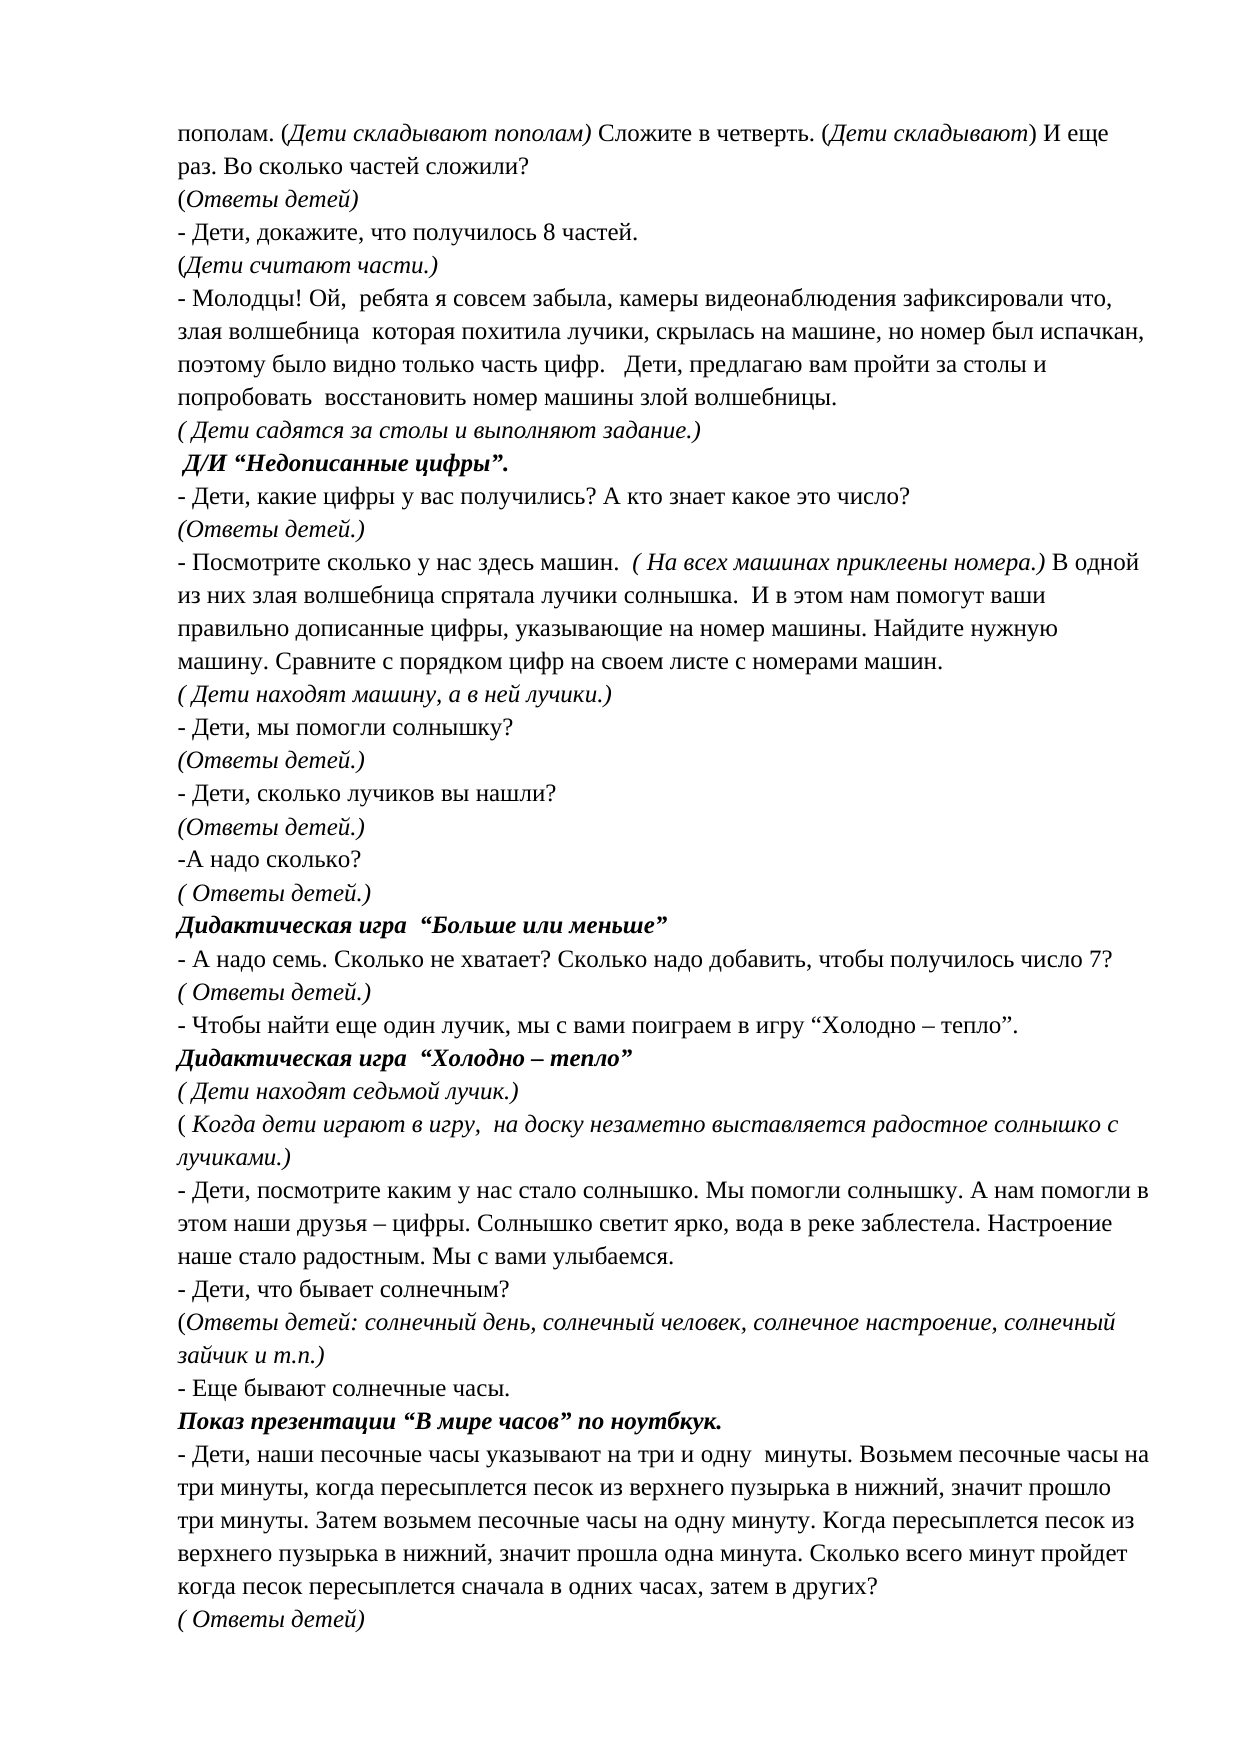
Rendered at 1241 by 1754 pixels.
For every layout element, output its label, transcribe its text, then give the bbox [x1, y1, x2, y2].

text ( Дети находят седьмой лучик.) [177, 1076, 1152, 1104]
text (Ответы детей) [177, 184, 1152, 213]
text Дидактическая игра “Больше или меньше” [177, 911, 1152, 939]
text Дидактическая игра “Холодно – тепло” [177, 1043, 1152, 1071]
text - Чтобы найти еще один лучик, мы с вами поиграем в игру “Холодно – тепло”. [177, 1010, 1152, 1038]
text ( Дети находят машину, а в ней лучики.) [177, 679, 1152, 708]
text (Ответы детей: солнечный день, солнечный человек, солнечное настроение, солнечный зайчик и т.п.) [177, 1307, 1152, 1369]
text ( Когда дети играют в игру, на доску незаметно выставляется радостное солнышко с лучиками.) [177, 1109, 1152, 1171]
text (Ответы детей.) [177, 812, 1152, 840]
text - Дети, что бывает солнечным? [177, 1274, 1152, 1303]
text (Ответы детей.) [177, 746, 1152, 774]
text - Дети, сколько лучиков вы нашли? [177, 778, 1152, 807]
text - Молодцы! Ой, ребята я совсем забыла, камеры видеонаблюдения зафиксировали что, злая волшебница которая похитила лучики, скрылась на машине, но номер был испачкан, поэтому было видно только часть цифр. Дети, предлагаю вам пройти за столы и попробовать восстановить номер машины злой волшебницы. [177, 283, 1152, 411]
text - Посмотрите сколько у нас здесь машин. ( На всех машинах приклеены номера.) В одной из них злая волшебница спрятала лучики солнышка. И в этом нам помогут ваши правильно дописанные цифры, указывающие на номер машины. Найдите нужную машину. Сравните с порядком цифр на своем листе с номерами машин. [177, 547, 1152, 675]
text Показ презентации “В мире часов” по ноутбкук. [177, 1406, 1152, 1435]
text - Дети, какие цифры у вас получились? А кто знает какое это число? [177, 481, 1152, 510]
text (Дети считают части.) [177, 250, 1152, 279]
text ( Дети садятся за столы и выполняют задание.) [177, 415, 1152, 444]
text - А надо семь. Сколько не хватает? Сколько надо добавить, чтобы получилось число 7? [177, 944, 1152, 972]
text ( Ответы детей.) [177, 878, 1152, 906]
text - Дети, докажите, что получилось 8 частей. [177, 217, 1152, 246]
text ( Ответы детей.) [177, 977, 1152, 1005]
text -А надо сколько? [177, 844, 1152, 873]
text - Дети, мы помогли солнышку? [177, 712, 1152, 741]
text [177, 118, 1152, 180]
text - Дети, посмотрите каким у нас стало солнышко. Мы помогли солнышку. А нам помогли в этом наши друзья – цифры. Солнышко светит ярко, вода в реке заблестела. Настроение наше стало радостным. Мы с вами улыбаемся. [177, 1175, 1152, 1269]
text Д/И “Недописанные цифры”. [177, 448, 1152, 477]
text (Ответы детей.) [177, 514, 1152, 543]
text - Еще бывают солнечные часы. [177, 1373, 1152, 1402]
text ( Ответы детей) [177, 1604, 1152, 1633]
text - Дети, наши песочные часы указывают на три и одну минуты. Возьмем песочные часы на три минуты, когда пересыплется песок из верхнего пузырька в нижний, значит прошло три минуты. Затем возьмем песочные часы на одну минуту. Когда пересыплется песок из верхнего пузырька в нижний, значит прошла одна минута. Сколько всего минут пройдет когда песок пересыплется сначала в одних часах, затем в других? [177, 1439, 1152, 1600]
